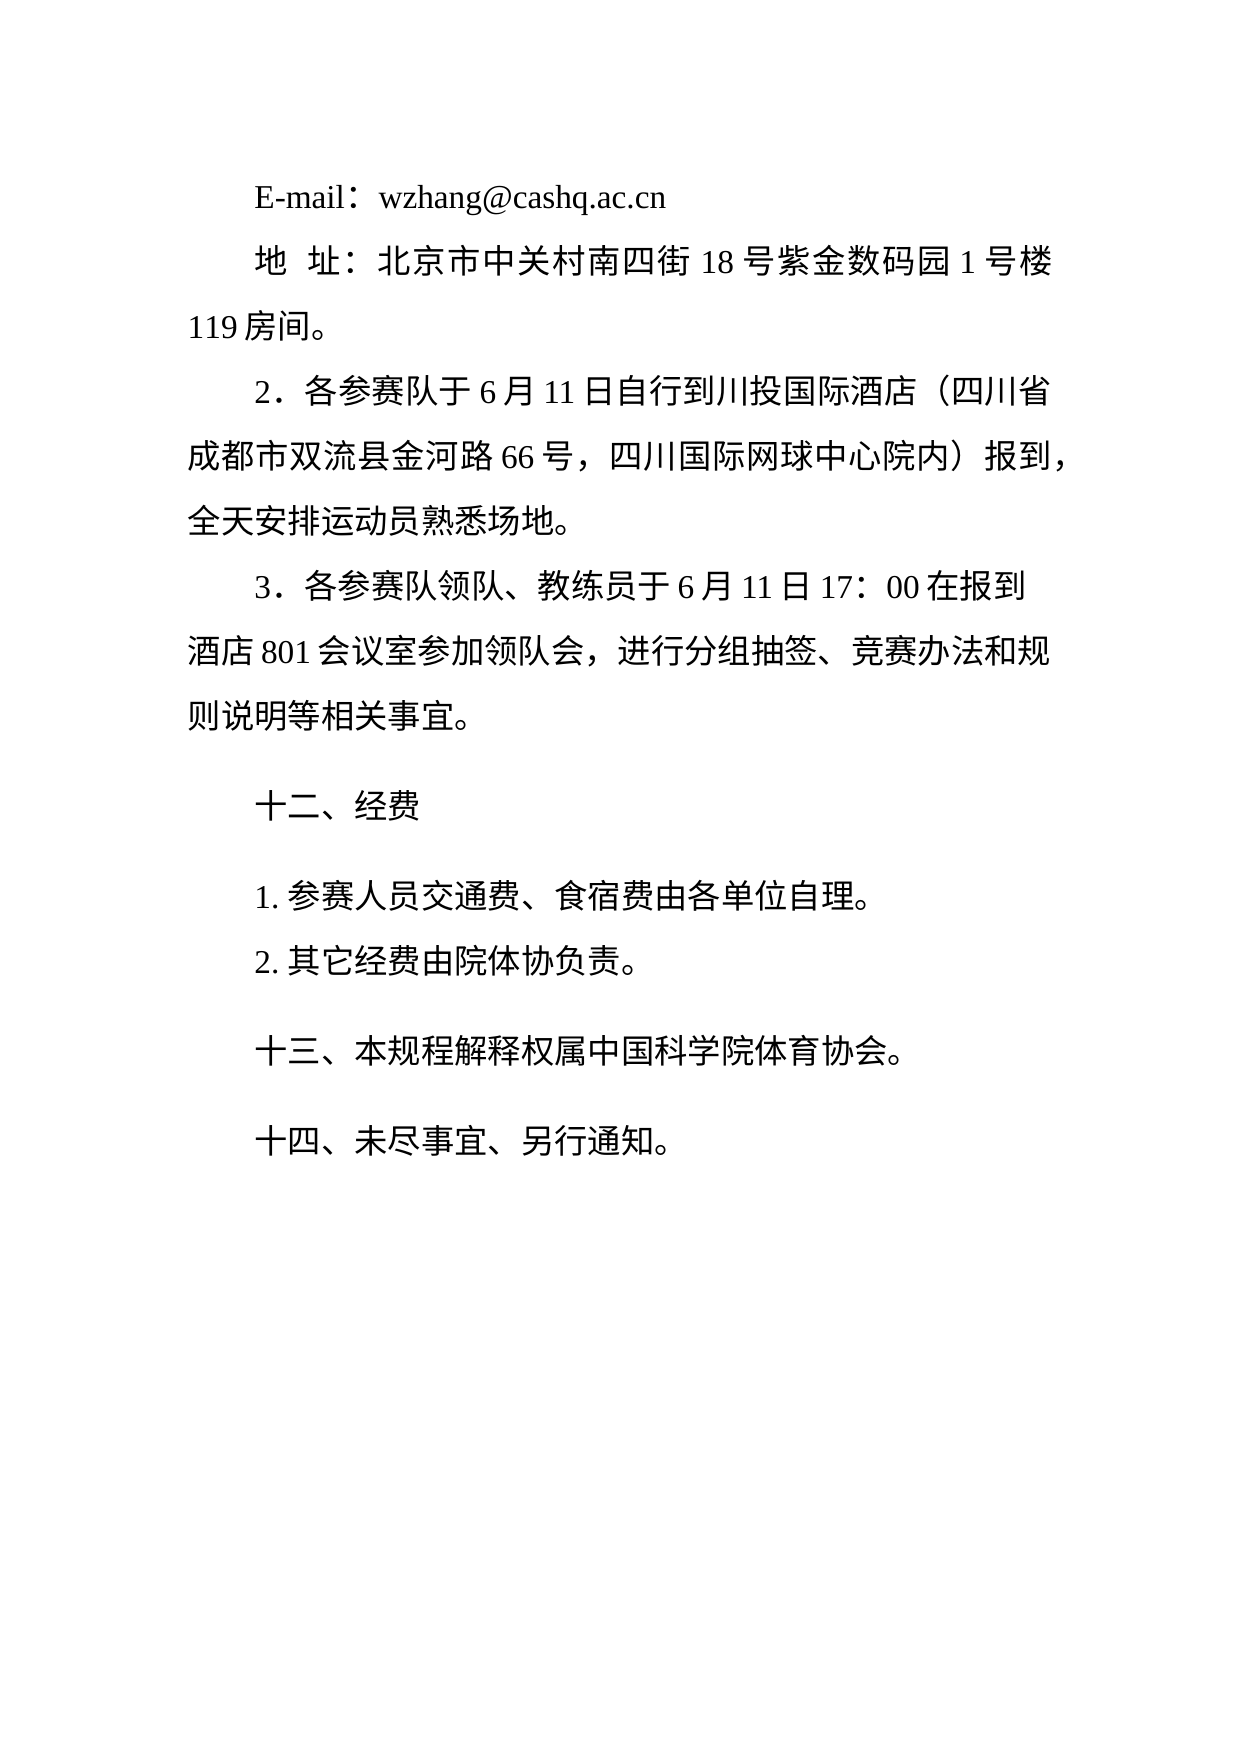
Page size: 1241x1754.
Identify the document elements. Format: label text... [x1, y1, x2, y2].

text 地 址：北京市中关村南四街18号紫金数码园1号楼119房间。 [187, 227, 1053, 357]
text 1. 参赛人员交通费、食宿费由各单位自理。 [187, 862, 1053, 927]
text E-mail：wzhang@cashq.ac.cn [187, 162, 1053, 227]
text 2. 其它经费由院体协负责。 [187, 927, 1053, 992]
text 十二、经费 [187, 772, 1053, 837]
text 3．各参赛队领队、教练员于6月11日17：00在报到酒店801会议室参加领队会，进行分组抽签、竞赛办法和规则说明等相关事宜。 [187, 552, 1053, 747]
text 十三、本规程解释权属中国科学院体育协会。 [187, 1017, 1053, 1082]
text 2．各参赛队于6月11日自行到川投国际酒店（四川省成都市双流县金河路66号，四川国际网球中心院内）报到，全天安排运动员熟悉场地。 [187, 357, 1053, 552]
text 十四、未尽事宜、另行通知。 [187, 1107, 1053, 1172]
